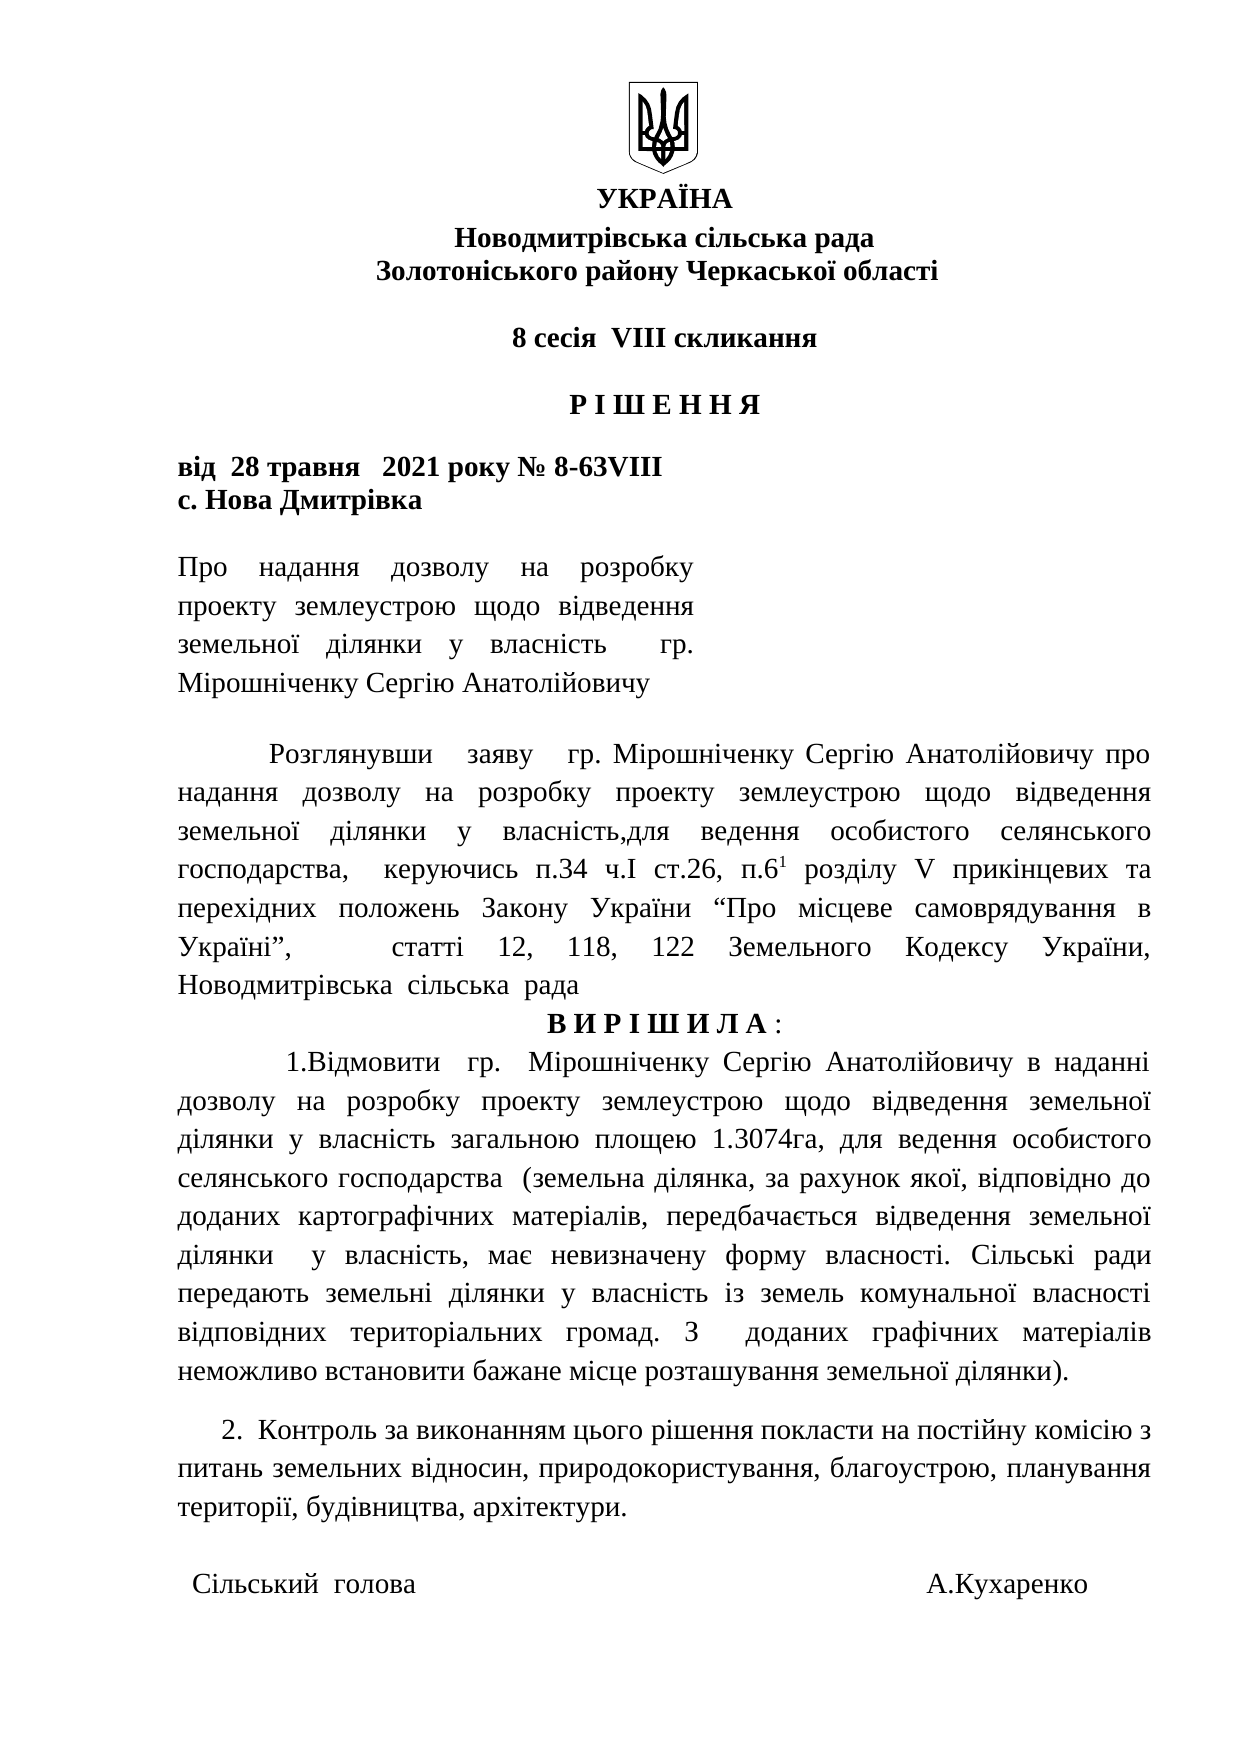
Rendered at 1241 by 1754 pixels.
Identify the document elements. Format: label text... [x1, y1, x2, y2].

text Р І Ш Е Н Н Я [177, 387, 1152, 421]
text Золотоніського району Черкаської області [177, 253, 1137, 287]
text від 28 травня 2021 року № 8-63VІІІ [177, 449, 1152, 482]
text Сільський голова А.Кухаренко [177, 1566, 1152, 1600]
text Новодмитрівська сільська рада [177, 220, 1152, 253]
text В И Р І Ш И Л А : [177, 1006, 1152, 1039]
text УКРАЇНА [177, 181, 1152, 215]
text с. Нова Дмитрівка [177, 482, 1152, 516]
text 1.Відмовити гр. Мірошніченку Сергію Анатолійовичу в наданні дозволу на розробку проекту землеустрою щодо відведення земельної ділянки у власність загальною площею 1.3074га, для ведення особистого селянського господарства (земельна ділянка, за рахунок якої, відповідно до доданих картографічних матеріалів, передбачається відведення земельної ділянки у власність, має невизначену форму власності. Сільські ради передають земельні ділянки у власність із земель комунальної власності відповідних територіальних громад. З доданих графічних матеріалів неможливо встановити бажане місце розташування земельної ділянки). [177, 1044, 1152, 1276]
text Розглянувши заяву гр. Мірошніченку Сергію Анатолійовичу про надання дозволу на розробку проекту землеустрою щодо відведення земельної ділянки у власність,для ведення особистого селянського господарства, керуючись п.34 ч.І ст.26, п.61 розділу V прикінцевих та перехідних положень Закону України “Про місцеве самоврядування в Україні”, статті 12, 118, 122 Земельного Кодексу України, Новодмитрівська сільська рада [177, 736, 1152, 1001]
text 1.Відмовити гр. Мірошніченку Сергію Анатолійовичу в наданні дозволу на розробку проекту землеустрою щодо відведення земельної ділянки у власність загальною площею 1.3074га, для ведення особистого селянського господарства (земельна ділянка, за рахунок якої, відповідно до доданих картографічних матеріалів, передбачається відведення земельної ділянки у власність, має невизначену форму власності. Сільські ради передають земельні ділянки у власність із земель комунальної власності відповідних територіальних громад. З доданих графічних матеріалів неможливо встановити бажане місце розташування земельної ділянки). [177, 1309, 1152, 1386]
text 2. Контроль за виконанням цього рішення покласти на постійну комісію з питань земельних відносин, природокористування, благоустрою, планування території, будівництва, архітектури. [177, 1412, 1152, 1523]
text Про надання дозволу на розробку проекту землеустрою щодо відведення земельної ділянки у власність гр. Мірошніченку Сергію Анатолійовичу [177, 549, 694, 699]
text 8 сесія VIІІ скликання [177, 320, 1152, 354]
